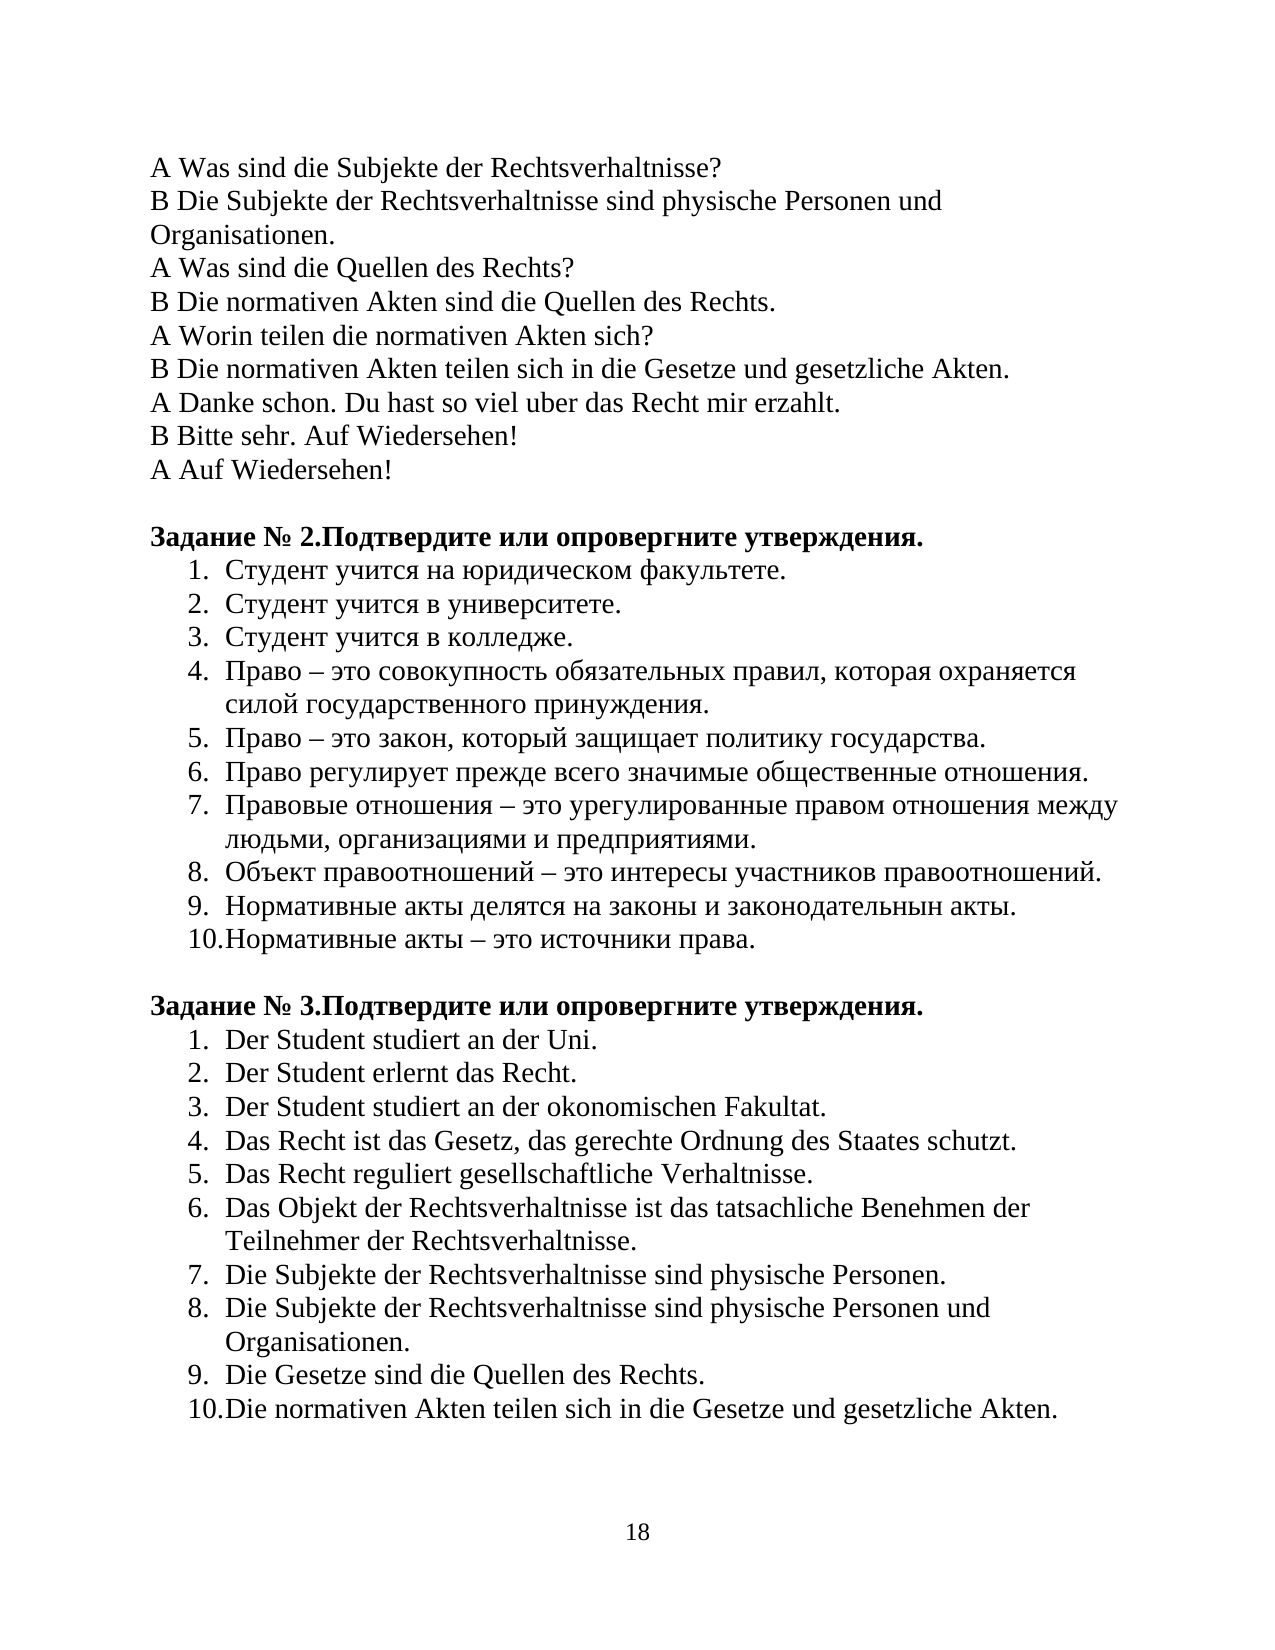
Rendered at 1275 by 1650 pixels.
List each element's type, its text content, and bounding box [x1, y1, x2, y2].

text B Bitte sehr. Auf Wiedersehen! [150, 418, 1125, 452]
list Нормативные акты – это источники права. [187, 921, 1125, 955]
list Der Student studiert an der Uni. [187, 1022, 1125, 1056]
text A Was sind die Subjekte der Rechtsverhaltnisse? [150, 150, 1125, 183]
text Задание № 2.Подтвердите или опровергните утверждения. [150, 519, 1125, 552]
text B Die normativen Akten sind die Quellen des Rechts. [150, 284, 1125, 318]
list Die Subjekte der Rechtsverhaltnisse sind physische Personen und Organisationen. [187, 1290, 1125, 1357]
text B Die normativen Akten teilen sich in die Gesetze und gesetzliche Akten. [150, 351, 1125, 385]
list Der Student studiert an der okonomischen Fakultat. [187, 1089, 1125, 1123]
list Студент учится в университете. [187, 586, 1125, 619]
text A Was sind die Quellen des Rechts? [150, 251, 1125, 284]
text Задание № 3.Подтвердите или опровергните утверждения. [150, 988, 1125, 1022]
list Die Gesetze sind die Quellen des Rechts. [187, 1357, 1125, 1391]
list Нормативные акты делятся на законы и законодательнын акты. [187, 888, 1125, 921]
list Право – это закон, который защищает политику государства. [187, 720, 1125, 754]
list Das Recht ist das Gesetz, das gerechte Ordnung des Staates schutzt. [187, 1123, 1125, 1156]
list Право регулирует прежде всего значимые общественные отношения. [187, 754, 1125, 787]
text A Danke schon. Du hast so viel uber das Recht mir erzahlt. [150, 385, 1125, 418]
list Объект правоотношений – это интересы участников правоотношений. [187, 854, 1125, 888]
list Студент учится в колледже. [187, 619, 1125, 653]
list Der Student erlernt das Recht. [187, 1056, 1125, 1089]
list Право – это совокупность обязательных правил, которая охраняется силой государственного принуждения. [187, 653, 1125, 720]
text A Auf Wiedersehen! [150, 452, 1125, 485]
list Die Subjekte der Rechtsverhaltnisse sind physische Personen. [187, 1257, 1125, 1290]
list Die normativen Akten teilen sich in die Gesetze und gesetzliche Akten. [187, 1391, 1125, 1424]
text A Worin teilen die normativen Akten sich? [150, 318, 1125, 351]
list Das Recht reguliert gesellschaftliche Verhaltnisse. [187, 1156, 1125, 1190]
list Das Objekt der Rechtsverhaltnisse ist das tatsachliche Benehmen der Teilnehmer der Rechtsverhaltnisse. [187, 1190, 1125, 1257]
list Студент учится на юридическом факультете. [187, 552, 1125, 586]
list Правовые отношения – это урегулированные правом отношения между людьми, организациями и предприятиями. [187, 787, 1125, 854]
text B Die Subjekte der Rechtsverhaltnisse sind physische Personen und Organisationen. [150, 183, 1125, 251]
